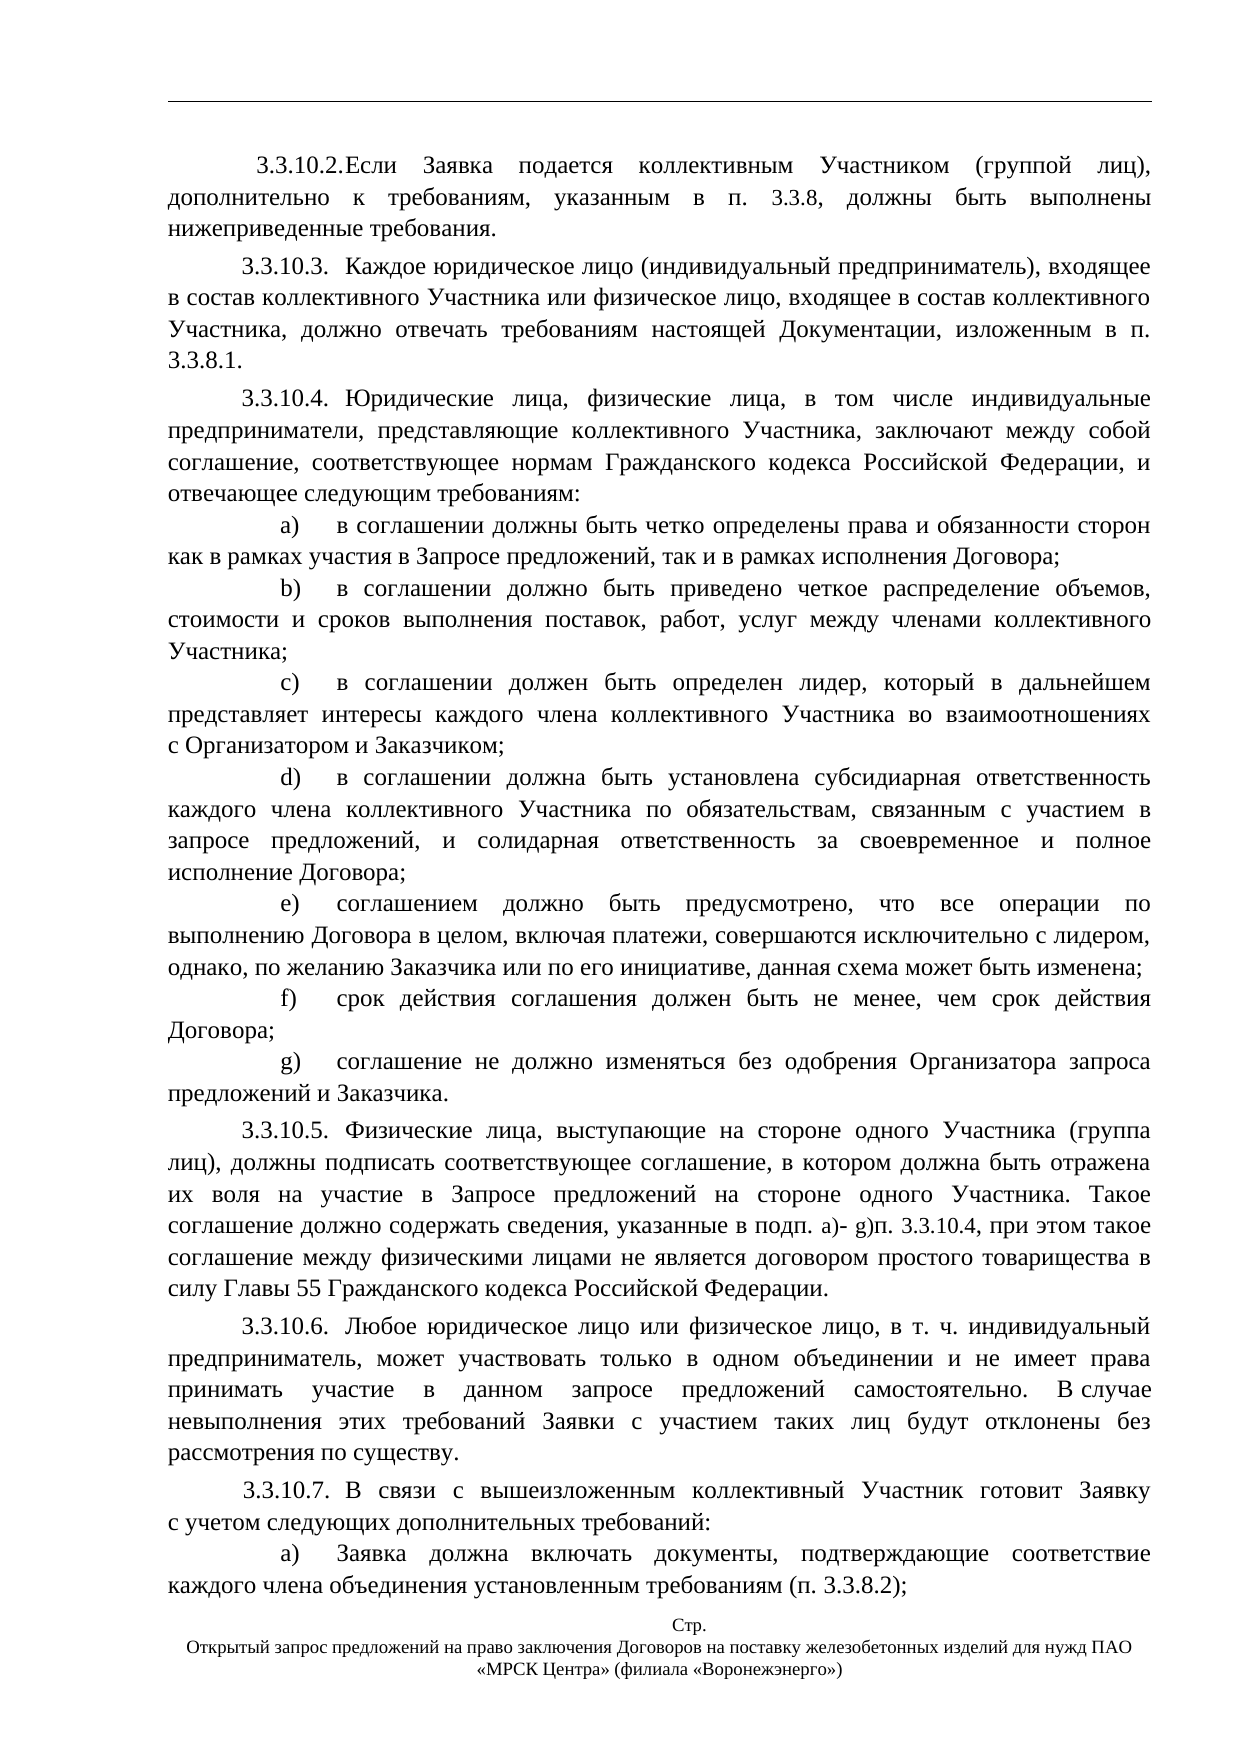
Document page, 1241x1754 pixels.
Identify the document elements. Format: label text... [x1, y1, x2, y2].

list в соглашении должна быть установлена субсидиарная ответственность каждого члена коллективного Участника по обязательствам, связанным с участием в запросе предложений, и солидарная ответственность за своевременное и полное исполнение Договора; [168, 762, 1152, 886]
list Заявка должна включать документы, подтверждающие соответствие каждого члена объединения установленным требованиям (п. 3.3.8.2); [168, 1538, 1152, 1599]
list Любое юридическое лицо или физическое лицо, в т. ч. индивидуальный предприниматель, может участвовать только в одном объединении и не имеет права принимать участие в данном запросе предложений самостоятельно. В случае невыполнения этих требований Заявки с участием таких лиц будут отклонены без рассмотрения по существу. [168, 1311, 1152, 1466]
list срок действия соглашения должен быть не менее, чем срок действия Договора; [168, 983, 1152, 1043]
list соглашение не должно изменяться без одобрения Организатора запроса предложений и Заказчика. [168, 1046, 1152, 1107]
list Каждое юридическое лицо (индивидуальный предприниматель), входящее в состав коллективного Участника или физическое лицо, входящее в состав коллективного Участника, должно отвечать требованиям настоящей Документации, изложенным в п. 3.3.8.1. [168, 251, 1152, 374]
list в соглашении должен быть определен лидер, который в дальнейшем представляет интересы каждого члена коллективного Участника во взаимоотношениях с Организатором и Заказчиком; [168, 667, 1152, 759]
list В связи с вышеизложенным коллективный Участник готовит Заявку с учетом следующих дополнительных требований: [168, 1475, 1152, 1536]
list соглашением должно быть предусмотрено, что все операции по выполнению Договора в целом, включая платежи, совершаются исключительно с лидером, однако, по желанию Заказчика или по его инициативе, данная схема может быть изменена; [168, 888, 1152, 980]
list Юридические лица, физические лица, в том числе индивидуальные предприниматели, представляющие коллективного Участника, заключают между собой соглашение, соответствующее нормам Гражданского кодекса Российской Федерации, и отвечающее следующим требованиям: [168, 383, 1152, 507]
list в соглашении должно быть приведено четкое распределение объемов, стоимости и сроков выполнения поставок, работ, услуг между членами коллективного Участника; [168, 573, 1152, 665]
list в соглашении должны быть четко определены права и обязанности сторон как в рамках участия в Запросе предложений, так и в рамках исполнения Договора; [168, 510, 1152, 570]
list Физические лица, выступающие на стороне одного Участника (группа лиц), должны подписать соответствующее соглашение, в котором должна быть отражена их воля на участие в Запросе предложений на стороне одного Участника. Такое соглашение должно содержать сведения, указанные в подп. a)- g)п. 3.3.10.4, при этом такое соглашение между физическими лицами не является договором простого товарищества в силу Главы 55 Гражданского кодекса Российской Федерации. [168, 1116, 1152, 1302]
list Если Заявка подается коллективным Участником (группой лиц), дополнительно к требованиям, указанным в п. 3.3.8, должны быть выполнены нижеприведенные требования. [168, 150, 1152, 242]
